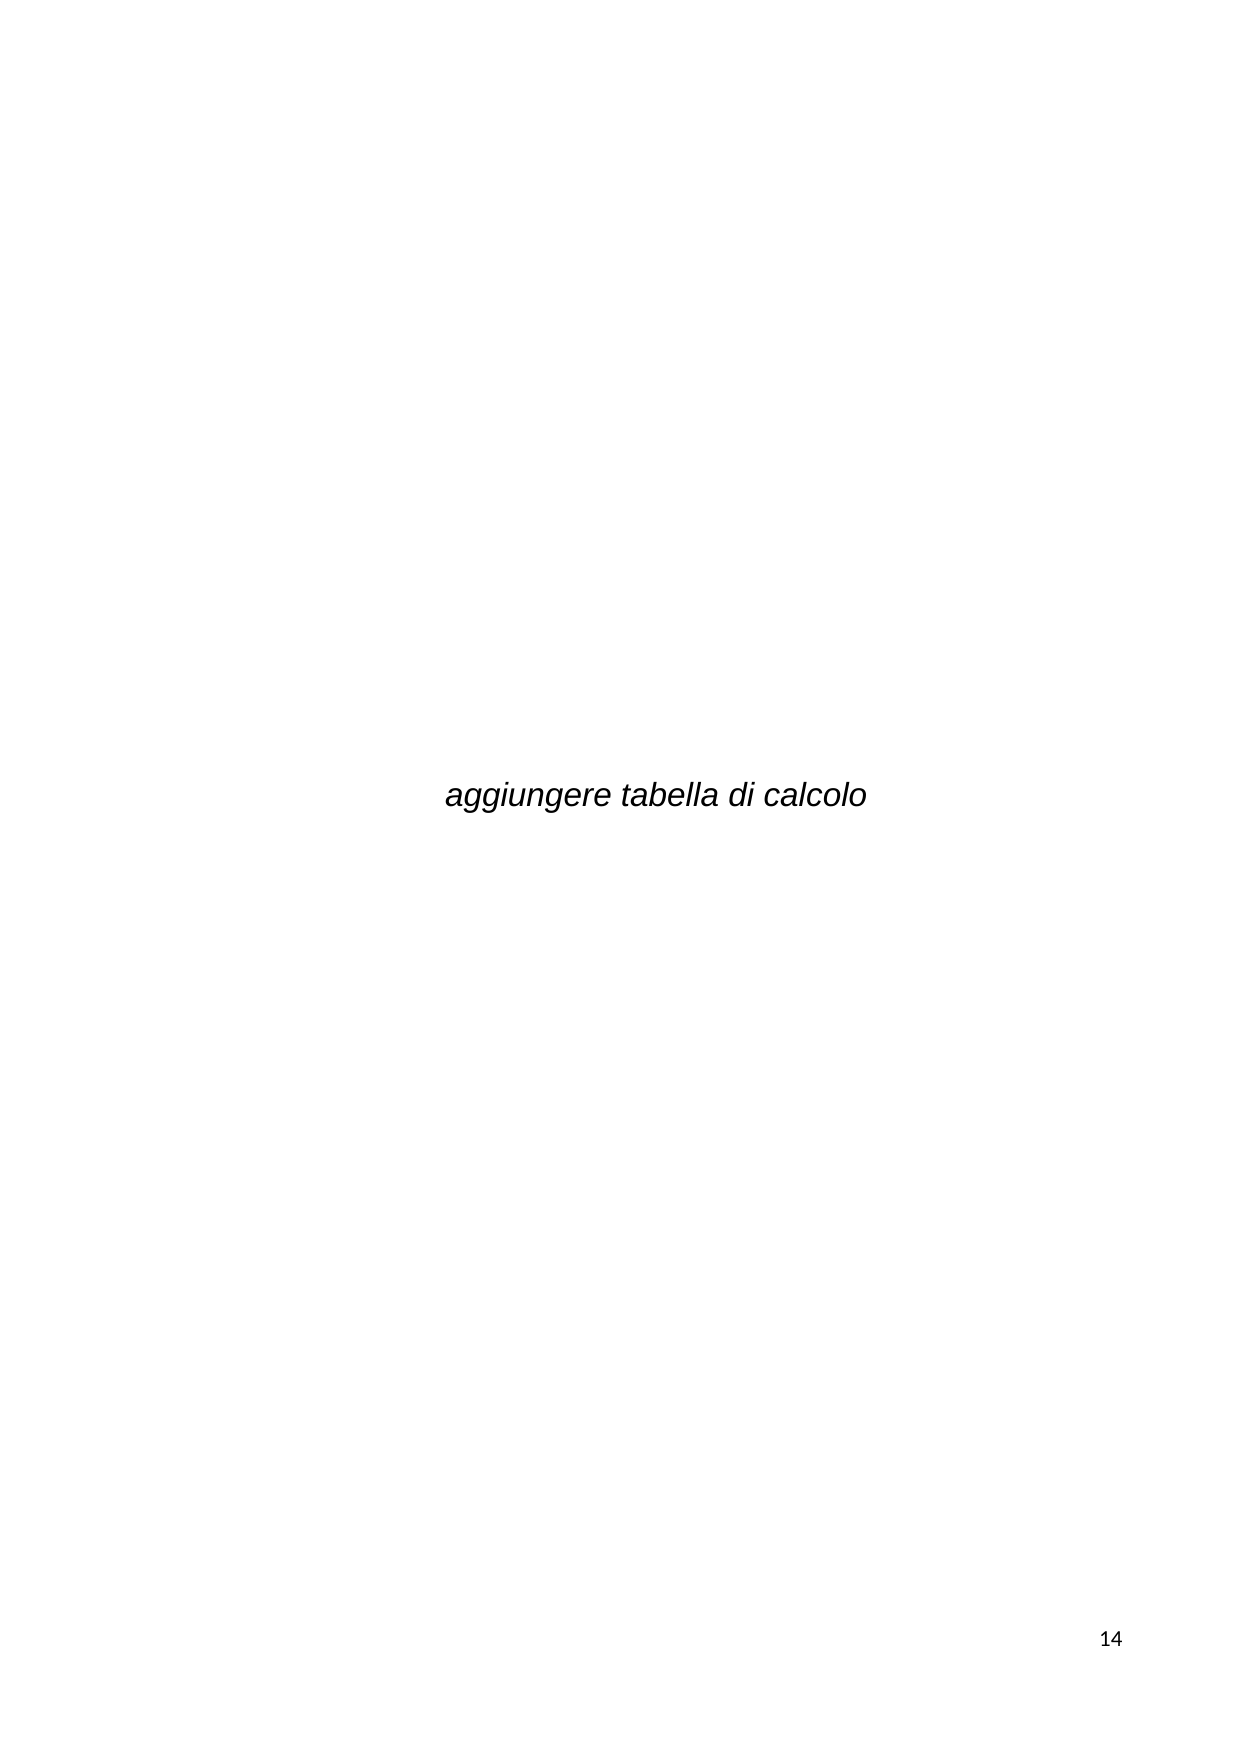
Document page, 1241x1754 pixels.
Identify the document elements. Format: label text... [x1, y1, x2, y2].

text aggiungere tabella di calcolo [193, 774, 1122, 813]
